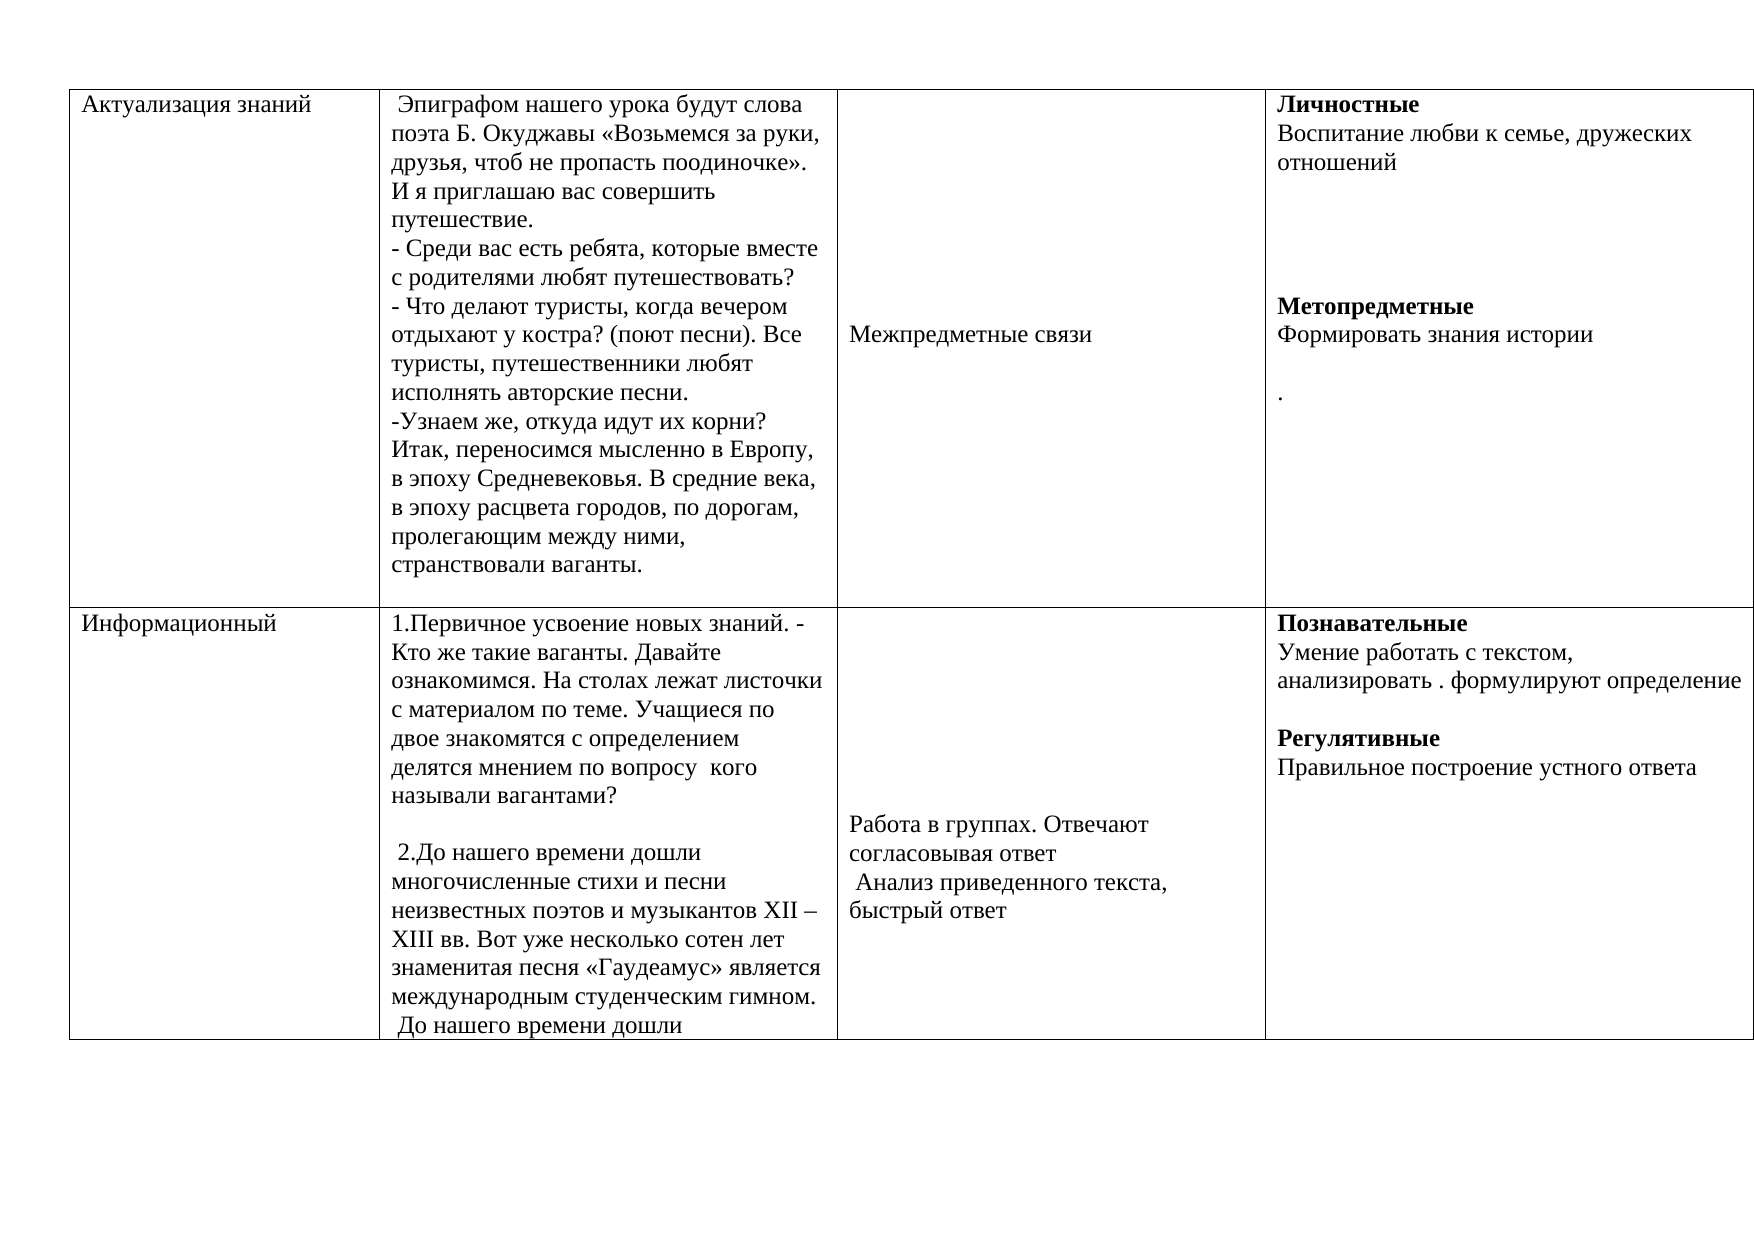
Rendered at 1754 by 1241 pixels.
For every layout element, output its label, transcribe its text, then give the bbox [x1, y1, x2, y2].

table_cell Информационный [70, 608, 379, 1039]
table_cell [1266, 608, 1753, 1039]
table_cell Актуализация знаний [70, 90, 379, 607]
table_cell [838, 608, 1265, 1039]
table_cell Личностные Воспитание любви к семье, дружеских отношений Метопредметные Формировать знания истории . [1266, 90, 1753, 607]
table_cell Межпредметные связи [838, 90, 1265, 607]
table_cell Эпиграфом нашего урока будут слова поэта Б. Окуджавы «Возьмемся за руки, друзья, чтоб не пропасть поодиночке». И я приглашаю вас совершить путешествие. - Среди вас есть ребята, которые вместе с родителями любят путешествовать? - Что делают туристы, когда вечером отдыхают у костра? (поют песни). Все туристы, путешественники любят исполнять авторские песни. -Узнаем же, откуда идут их корни? Итак, переносимся мысленно в Европу, в эпоху Средневековья. В средние века, в эпоху расцвета городов, по дорогам, пролегающим между ними, странствовали ваганты. [380, 90, 837, 607]
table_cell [380, 608, 837, 1039]
